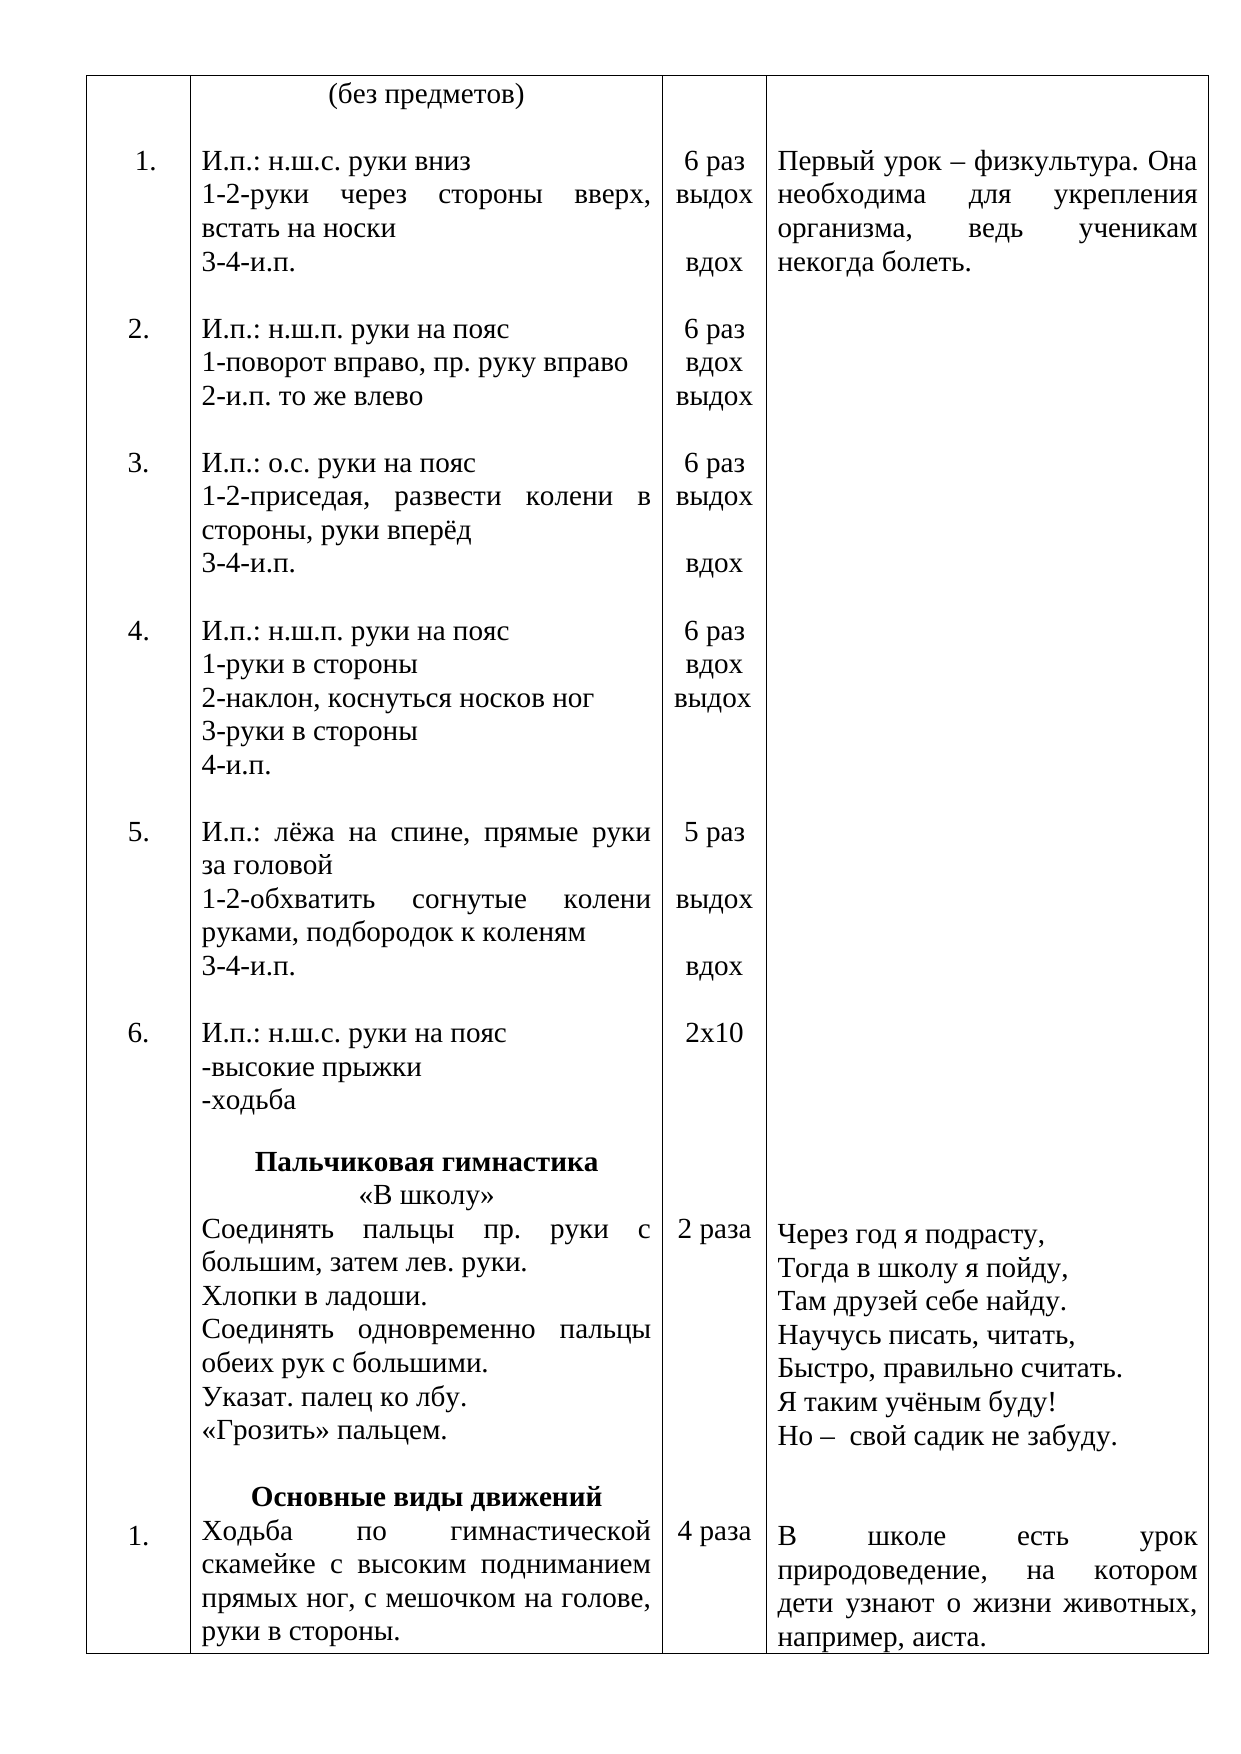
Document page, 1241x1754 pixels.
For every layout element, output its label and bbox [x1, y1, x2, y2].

table_cell [767, 76, 1208, 1652]
table_cell [87, 76, 190, 1652]
table_cell [663, 76, 766, 1652]
table_cell [191, 76, 662, 1652]
